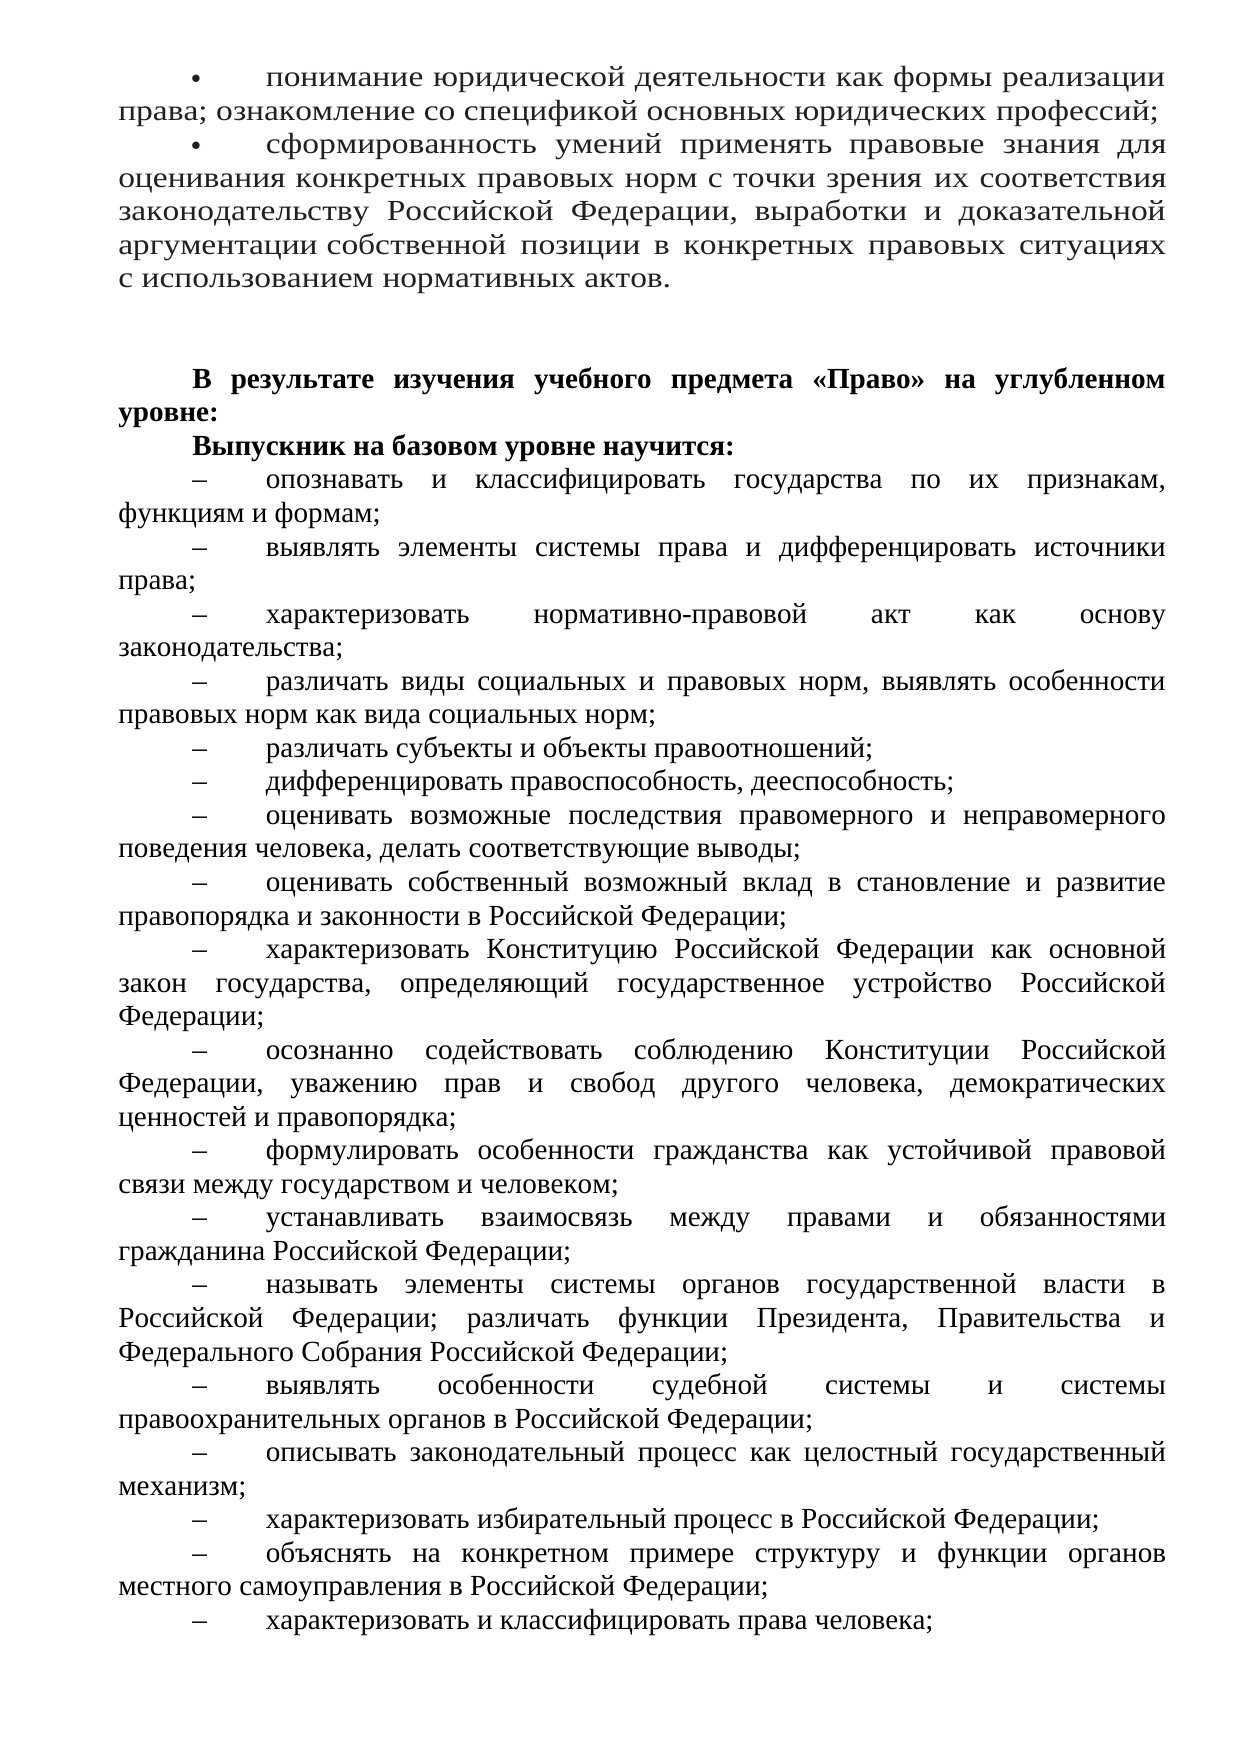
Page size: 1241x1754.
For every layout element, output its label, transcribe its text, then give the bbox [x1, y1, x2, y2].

text В результате изучения учебного предмета «Право» на углубленном уровне: [118, 361, 1167, 428]
text выявлять особенности судебной системы и системы правоохранительных органов в Российской Федерации; [118, 1367, 1167, 1434]
text описывать законодательный процесс как целостный государственный механизм; [118, 1434, 1167, 1501]
text различать субъекты и объекты правоотношений; [118, 730, 1167, 763]
text опознавать и классифицировать государства по их признакам, функциям и формам; [118, 462, 1167, 529]
text называть элементы системы органов государственной власти в Российской Федерации; различать функции Президента, Правительства и Федерального Собрания Российской Федерации; [118, 1267, 1167, 1367]
text выявлять элементы системы права и дифференцировать источники права; [118, 529, 1167, 596]
text дифференцировать правоспособность, дееспособность; [118, 763, 1167, 797]
text различать виды социальных и правовых норм, выявлять особенности правовых норм как вида социальных норм; [118, 663, 1167, 730]
text характеризовать и классифицировать права человека; [118, 1602, 1167, 1636]
text Выпускник на базовом уровне научится: [118, 428, 1167, 462]
text оценивать собственный возможный вклад в становление и развитие правопорядка и законности в Российской Федерации; [118, 864, 1167, 931]
text устанавливать взаимосвязь между правами и обязанностями гражданина Российской Федерации; [118, 1199, 1167, 1267]
text осознанно содействовать соблюдению Конституции Российской Федерации, уважению прав и свобод другого человека, демократических ценностей и правопорядка; [118, 1032, 1167, 1132]
text характеризовать Конституцию Российской Федерации как основной закон государства, определяющий государственное устройство Российской Федерации; [118, 931, 1167, 1032]
list сформированность умений применять правовые знания для оценивания конкретных правовых норм с точки зрения их соответствия законодательству Российской Федерации, выработки и доказательной аргументации собственной позиции в конкретных правовых ситуациях с использованием нормативных актов. [118, 126, 1167, 294]
text объяснять на конкретном примере структуру и функции органов местного самоуправления в Российской Федерации; [118, 1535, 1167, 1602]
text характеризовать избирательный процесс в Российской Федерации; [118, 1501, 1167, 1535]
text характеризовать нормативно-правовой акт как основу законодательства; [118, 596, 1167, 663]
list понимание юридической деятельности как формы реализации права; ознакомление со спецификой основных юридических профессий; [118, 59, 1167, 126]
text оценивать возможные последствия правомерного и неправомерного поведения человека, делать соответствующие выводы; [118, 797, 1167, 864]
text формулировать особенности гражданства как устойчивой правовой связи между государством и человеком; [118, 1132, 1167, 1199]
